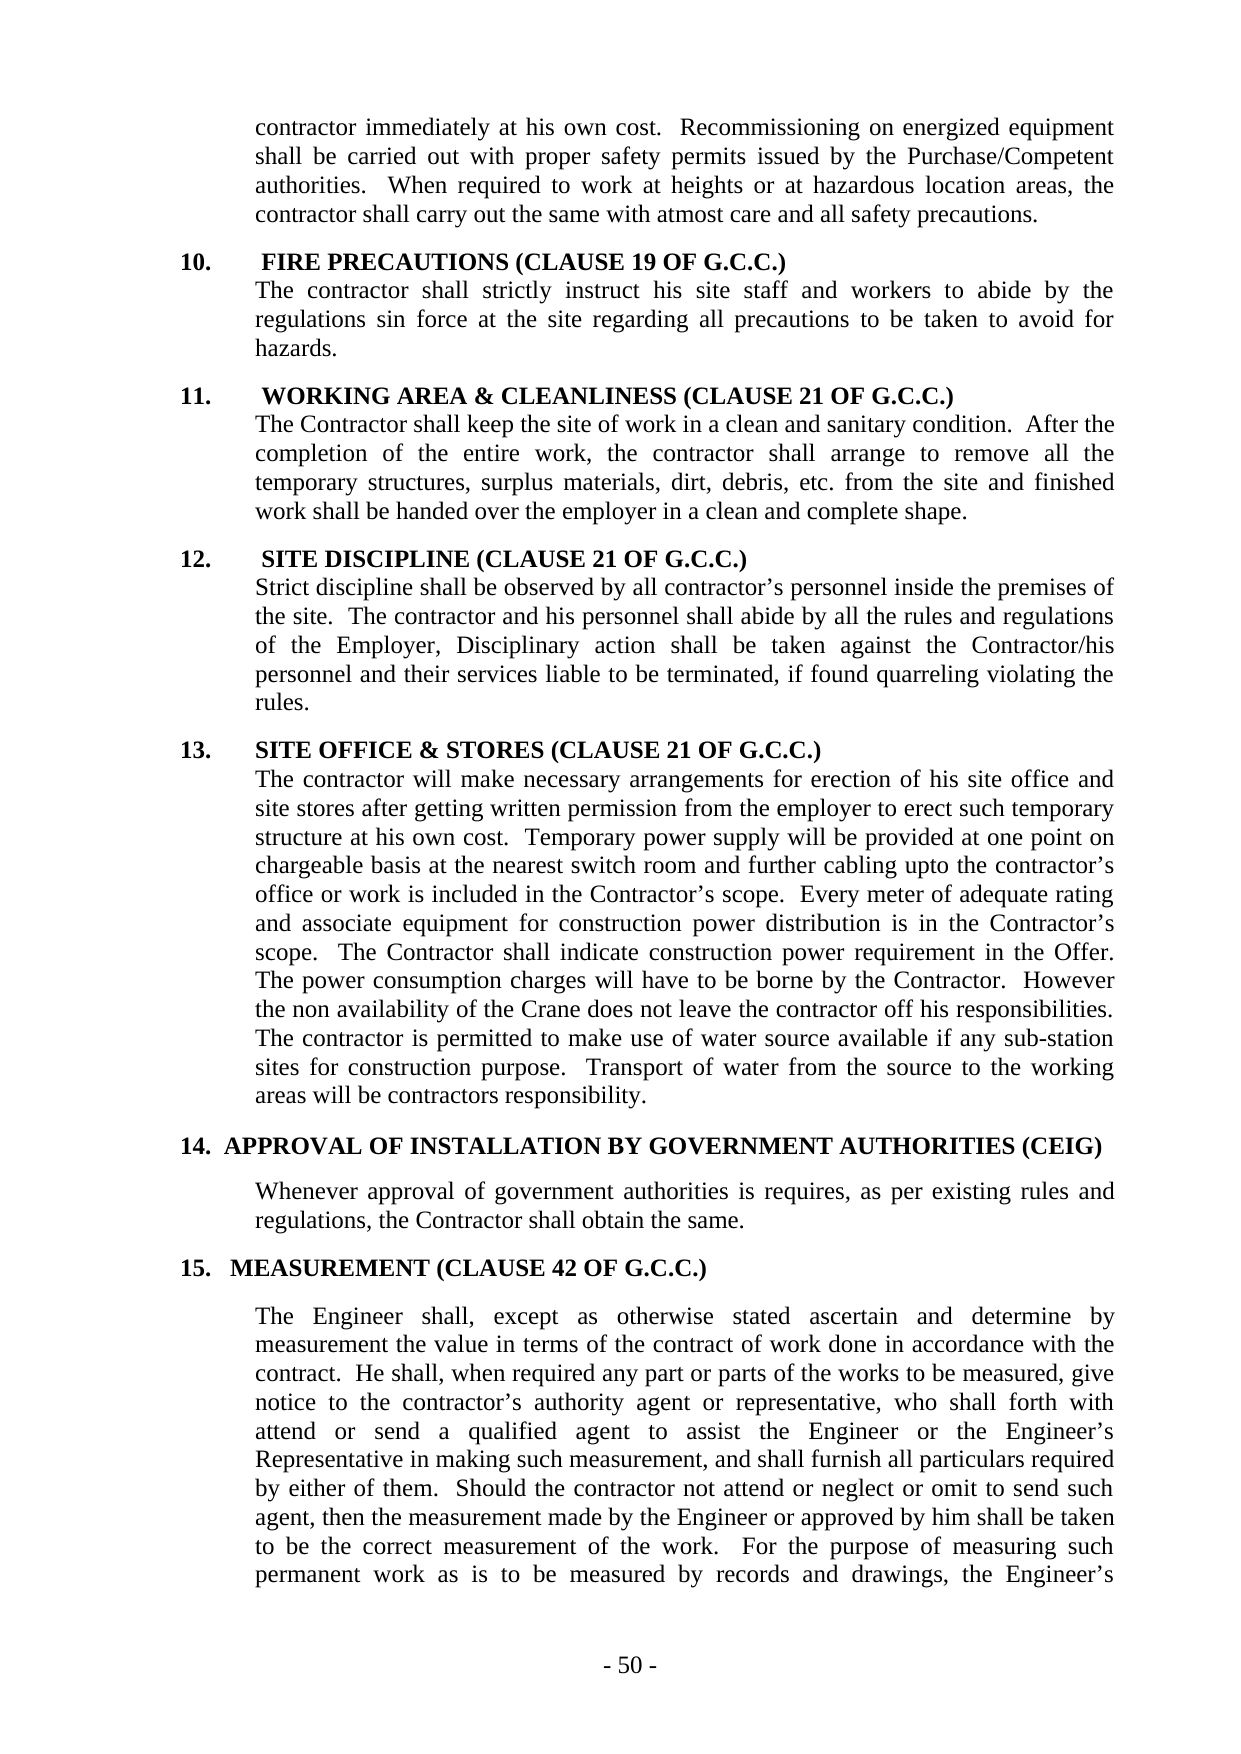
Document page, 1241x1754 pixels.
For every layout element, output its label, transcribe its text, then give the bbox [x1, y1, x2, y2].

text 13. SITE OFFICE & STORES (CLAUSE 21 OF G.C.C.) [180, 735, 1115, 764]
text 11. WORKING AREA & CLEANLINESS (CLAUSE 21 OF G.C.C.) [180, 381, 1115, 409]
text The contractor will make necessary arrangements for erection of his site office and site stores after getting written permission from the employer to erect such temporary structure at his own cost. Temporary power supply will be provided at one point on chargeable basis at the nearest switch room and further cabling upto the contractor’s office or work is included in the Contractor’s scope. Every meter of adequate rating and associate equipment for construction power distribution is in the Contractor’s scope. The Contractor shall indicate construction power requirement in the Offer. The power consumption charges will have to be borne by the Contractor. However the non availability of the Crane does not leave the contractor off his responsibilities. The contractor is permitted to make use of water source available if any sub-station sites for construction purpose. Transport of water from the source to the working areas will be contractors responsibility. [255, 764, 1115, 1109]
text Whenever approval of government authorities is requires, as per existing rules and regulations, the Contractor shall obtain the same. [255, 1176, 1115, 1234]
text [255, 112, 1115, 227]
text The Contractor shall keep the site of work in a clean and sanitary condition. After the completion of the entire work, the contractor shall arrange to remove all the temporary structures, surplus materials, dirt, debris, etc. from the site and finished work shall be handed over the employer in a clean and complete shape. [255, 409, 1115, 524]
text 15. MEASUREMENT (CLAUSE 42 OF G.C.C.) [180, 1253, 1115, 1282]
text 10. FIRE PRECAUTIONS (CLAUSE 19 OF G.C.C.) [180, 247, 1115, 275]
text 14. APPROVAL OF INSTALLATION BY GOVERNMENT AUTHORITIES (CEIG) [180, 1131, 1115, 1159]
text 12. SITE DISCIPLINE (CLAUSE 21 OF G.C.C.) [180, 544, 1115, 572]
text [255, 1301, 1115, 1588]
text Strict discipline shall be observed by all contractor’s personnel inside the premises of the site. The contractor and his personnel shall abide by all the rules and regulations of the Employer, Disciplinary action shall be taken against the Contractor/his personnel and their services liable to be terminated, if found quarreling violating the rules. [255, 572, 1115, 716]
text The contractor shall strictly instruct his site staff and workers to abide by the regulations sin force at the site regarding all precautions to be taken to avoid for hazards. [255, 275, 1115, 362]
